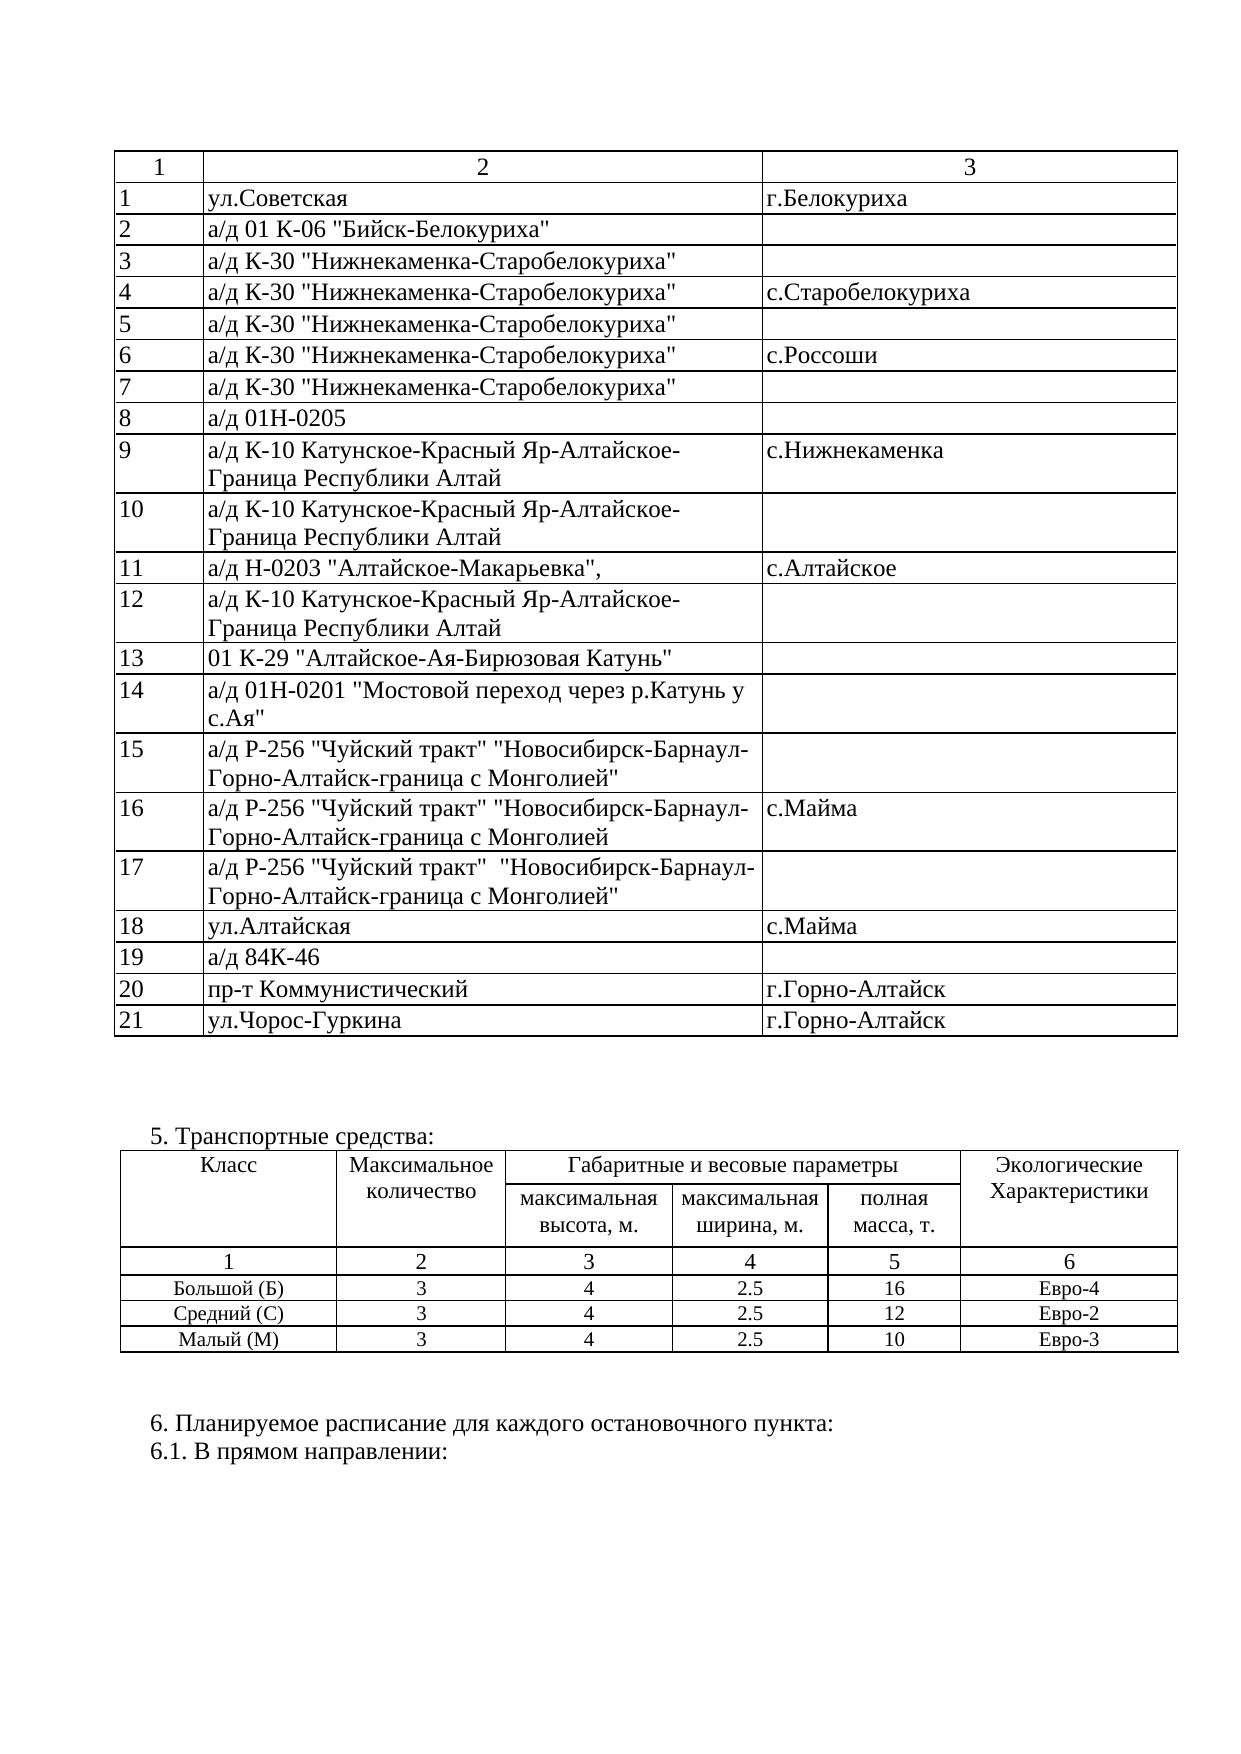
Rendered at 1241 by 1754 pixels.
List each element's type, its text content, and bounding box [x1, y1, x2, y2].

table_cell а/д Р-256 "Чуйский тракт" "Новосибирск-Барнаул-Горно-Алтайск-граница с Монголией" [204, 734, 762, 791]
table_cell 2.5 [673, 1276, 827, 1300]
table_cell [763, 642, 1177, 673]
table_cell 3 [763, 152, 1177, 181]
table_cell 20 [115, 974, 203, 1004]
table_cell Евро-2 [961, 1301, 1177, 1325]
table_cell Средний (С) [121, 1301, 336, 1325]
table_cell с.Майма [763, 791, 1177, 850]
table_cell 11 [115, 552, 203, 583]
table_cell г.Горно-Алтайск [763, 1004, 1177, 1035]
table_cell 16 [115, 793, 203, 850]
table_cell [763, 370, 1177, 402]
table_cell полная масса, т. [829, 1185, 960, 1246]
table_cell 12 [829, 1301, 960, 1325]
table_cell 4 [115, 277, 203, 307]
table_cell [763, 307, 1177, 339]
table_cell Евро-4 [961, 1276, 1177, 1300]
table_cell 6 [961, 1248, 1177, 1274]
table_cell г.Горно-Алтайск [763, 973, 1177, 1004]
text 5. Транспортные средства: [150, 1121, 1090, 1149]
table_cell 4 [506, 1301, 672, 1325]
table_cell 8 [115, 403, 203, 433]
table_cell а/д Н-0203 "Алтайское-Макарьевка", [204, 553, 762, 583]
table_header Максимальное количество [337, 1151, 505, 1246]
table_cell 2 [337, 1248, 505, 1274]
table_cell пр-т Коммунистический [204, 974, 762, 1004]
table_cell с.Россоши [763, 339, 1177, 370]
table_cell 3 [337, 1327, 505, 1351]
table_cell 1 [115, 183, 203, 213]
table_header Экологические Характеристики [961, 1151, 1177, 1246]
table_cell 3 [506, 1248, 672, 1274]
table_cell 19 [115, 942, 203, 972]
table_cell 2.5 [673, 1301, 827, 1325]
table_cell 3 [337, 1301, 505, 1325]
table_cell 21 [115, 1005, 203, 1035]
table_cell 12 [115, 584, 203, 642]
text 6. Планируемое расписание для каждого остановочного пункта: [150, 1408, 1090, 1436]
table_cell [763, 244, 1177, 276]
table_cell г.Белокуриха [763, 181, 1177, 213]
table_cell ул.Алтайская [204, 911, 762, 941]
table_cell [763, 402, 1177, 433]
table_cell с.Алтайское [763, 551, 1177, 583]
table_cell а/д К-30 "Нижнекаменка-Старобелокуриха" [204, 246, 762, 276]
table_cell 15 [115, 733, 203, 791]
table_cell Большой (Б) [121, 1276, 336, 1300]
table_cell а/д К-10 Катунское-Красный Яр-Алтайское-Граница Республики Алтай [204, 494, 762, 551]
table_cell 4 [506, 1276, 672, 1300]
table_cell 9 [115, 434, 203, 492]
table_cell 10 [829, 1327, 960, 1351]
table_cell 2.5 [673, 1327, 827, 1351]
table_cell [763, 941, 1177, 972]
table_cell [763, 492, 1177, 551]
table_cell 5 [115, 308, 203, 339]
table_cell 01 К-29 "Алтайское-Ая-Бирюзовая Катунь" [204, 643, 762, 673]
table_cell 1 [115, 152, 203, 181]
table_cell 6 [115, 340, 203, 370]
table_cell 18 [115, 911, 203, 941]
table_cell а/д 01 К-06 "Бийск-Белокуриха" [204, 215, 762, 244]
table_cell [763, 673, 1177, 732]
table_cell а/д 01Н-0205 [204, 403, 762, 433]
table_cell ул.Советская [204, 183, 762, 213]
table_cell 3 [115, 245, 203, 276]
table_cell 4 [506, 1327, 672, 1351]
table_cell Евро-3 [961, 1327, 1177, 1351]
table_cell а/д К-10 Катунское-Красный Яр-Алтайское-Граница Республики Алтай [204, 435, 762, 492]
table_cell [763, 583, 1177, 642]
table_cell 2 [115, 214, 203, 244]
table_cell а/д К-30 "Нижнекаменка-Старобелокуриха" [204, 340, 762, 370]
table_cell а/д К-30 "Нижнекаменка-Старобелокуриха" [204, 372, 762, 402]
table_cell 7 [115, 371, 203, 402]
table_cell а/д 01Н-0201 "Мостовой переход через р.Катунь у с.Ая" [204, 675, 762, 732]
table_cell с.Старобелокуриха [763, 276, 1177, 307]
table_cell а/д Р-256 "Чуйский тракт" "Новосибирск-Барнаул-Горно-Алтайск-граница с Монголией [204, 793, 762, 850]
table_cell 16 [829, 1276, 960, 1300]
table_header Габаритные и весовые параметры [506, 1151, 960, 1183]
table_cell с.Нижнекаменка [763, 433, 1177, 492]
table_cell 17 [115, 851, 203, 909]
table_header Класс [121, 1151, 336, 1246]
table_cell а/д К-10 Катунское-Красный Яр-Алтайское-Граница Республики Алтай [204, 584, 762, 642]
table_cell максимальная высота, м. [506, 1185, 672, 1246]
table_cell 5 [829, 1248, 960, 1274]
table_cell а/д К-30 "Нижнекаменка-Старобелокуриха" [204, 277, 762, 307]
text 6.1. В прямом направлении: [150, 1436, 1090, 1465]
table_cell ул.Чорос-Гуркина [204, 1006, 762, 1035]
table_cell а/д К-30 "Нижнекаменка-Старобелокуриха" [204, 309, 762, 339]
table_cell 4 [673, 1248, 827, 1274]
table_cell а/д Р-256 "Чуйский тракт" "Новосибирск-Барнаул-Горно-Алтайск-граница с Монголией" [204, 852, 762, 909]
table_cell 2 [204, 152, 762, 181]
table_cell Малый (М) [121, 1327, 336, 1351]
table_cell 3 [337, 1276, 505, 1300]
table_cell а/д 84К-46 [204, 943, 762, 972]
table_cell [763, 213, 1177, 244]
table_cell максимальная ширина, м. [673, 1185, 827, 1246]
table_cell с.Майма [763, 910, 1177, 941]
table_cell [763, 732, 1177, 791]
table_cell 13 [115, 643, 203, 673]
table_cell 10 [115, 493, 203, 551]
table_cell 14 [115, 674, 203, 732]
table_cell [763, 850, 1177, 909]
table_cell 1 [121, 1248, 336, 1274]
